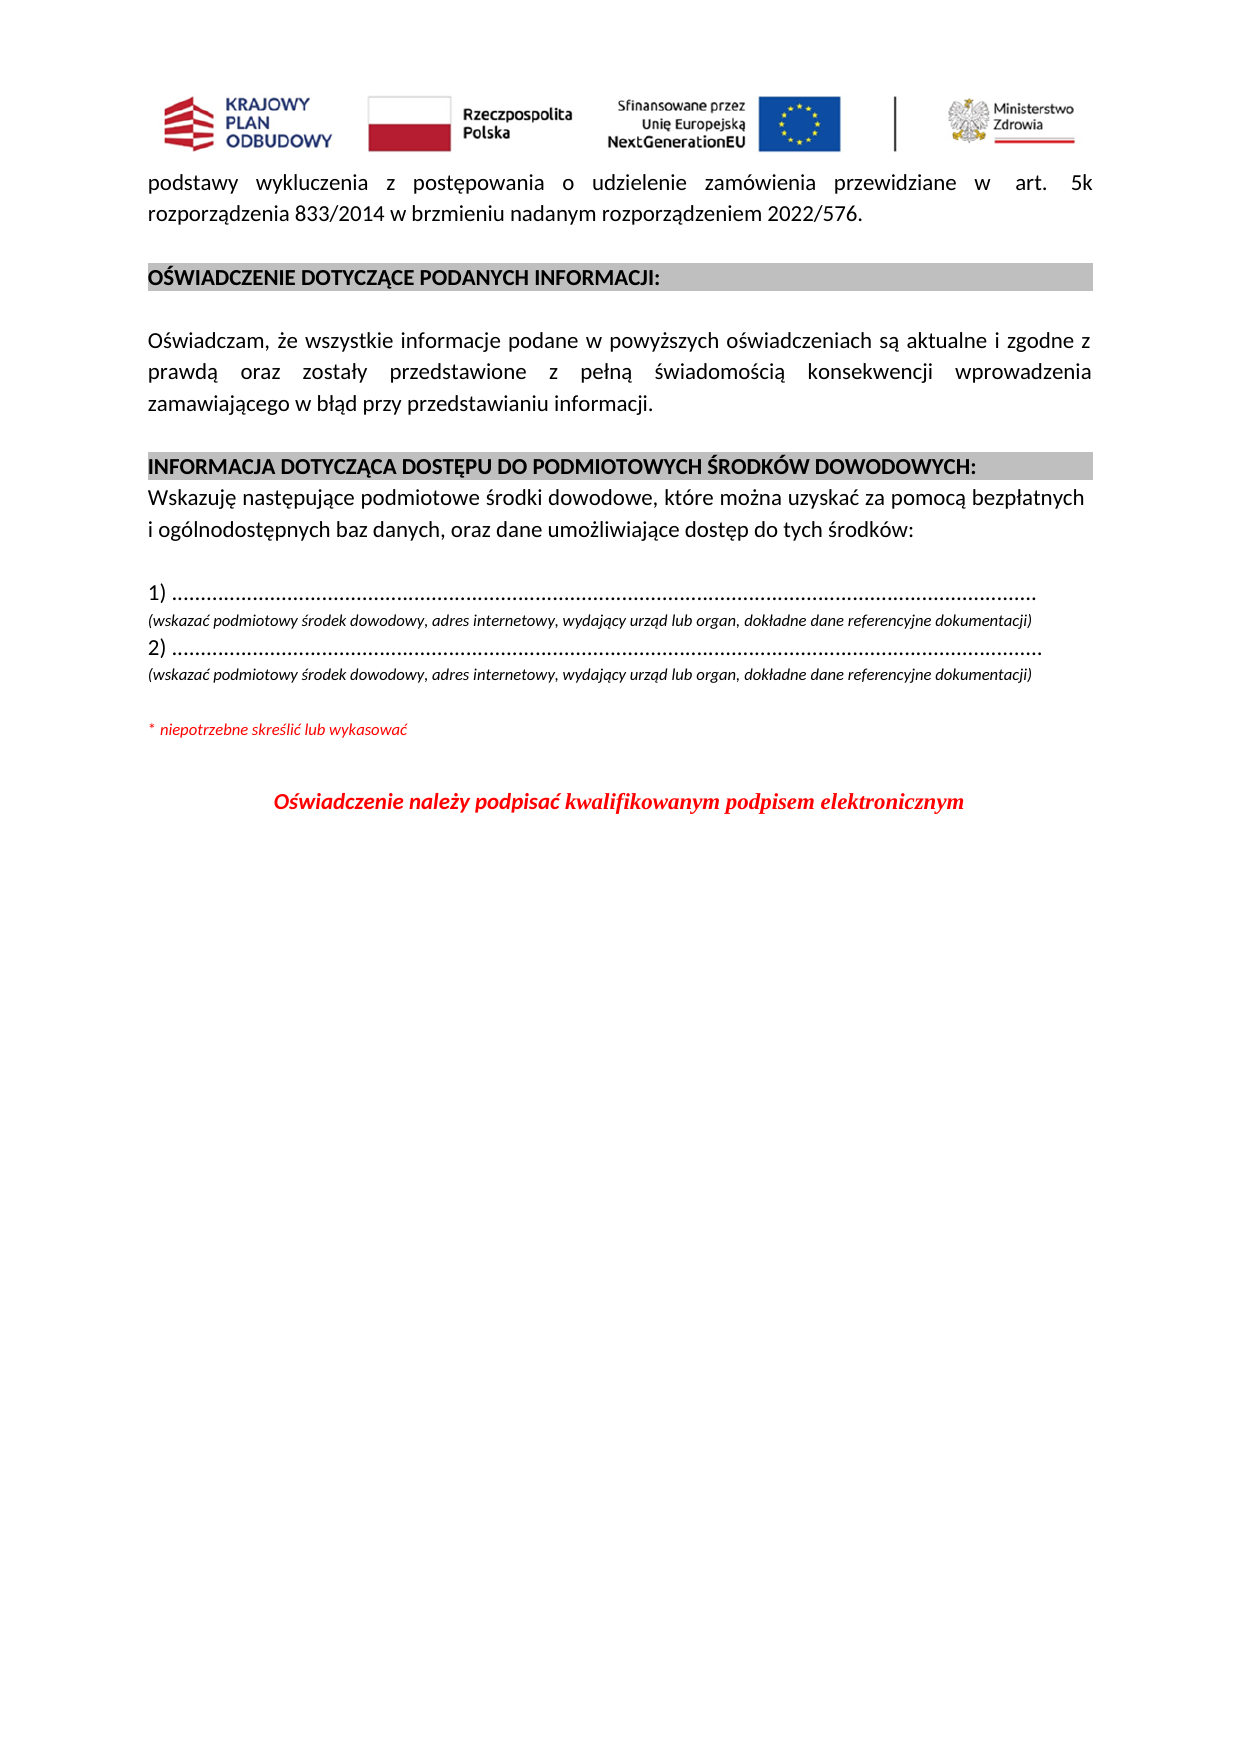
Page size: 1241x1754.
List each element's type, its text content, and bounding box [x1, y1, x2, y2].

text (wskazać podmiotowy środek dowodowy, adres internetowy, wydający urząd lub organ, dokładne dane referencyjne dokumentacji) [148, 610, 1093, 630]
text OŚWIADCZENIE DOTYCZĄCE PODANYCH INFORMACJI: [148, 263, 1093, 291]
text Oświadczam, że wszystkie informacje podane w powyższych oświadczeniach są aktualne i zgodne z prawdą oraz zostały przedstawione z pełną świadomością konsekwencji wprowadzenia zamawiającego w błąd przy przedstawianiu informacji. [148, 326, 1093, 417]
text Oświadczenie należy podpisać kwalifikowanym podpisem elektronicznym [148, 787, 1093, 816]
text (wskazać podmiotowy środek dowodowy, adres internetowy, wydający urząd lub organ, dokładne dane referencyjne dokumentacji) [148, 664, 1093, 684]
text INFORMACJA DOTYCZĄCA DOSTĘPU DO PODMIOTOWYCH ŚRODKÓW DOWODOWYCH: [148, 452, 1093, 480]
text Wskazuję następujące podmiotowe środki dowodowe, które można uzyskać za pomocą bezpłatnych i ogólnodostępnych baz danych, oraz dane umożliwiające dostęp do tych środków: [148, 483, 1093, 543]
text 1) ...................................................................................................................................................... [148, 547, 1093, 606]
picture [147, 73, 1093, 168]
text * niepotrzebne skreślić lub wykasować [148, 719, 1082, 739]
text 2) ....................................................................................................................................................... [148, 633, 1093, 661]
